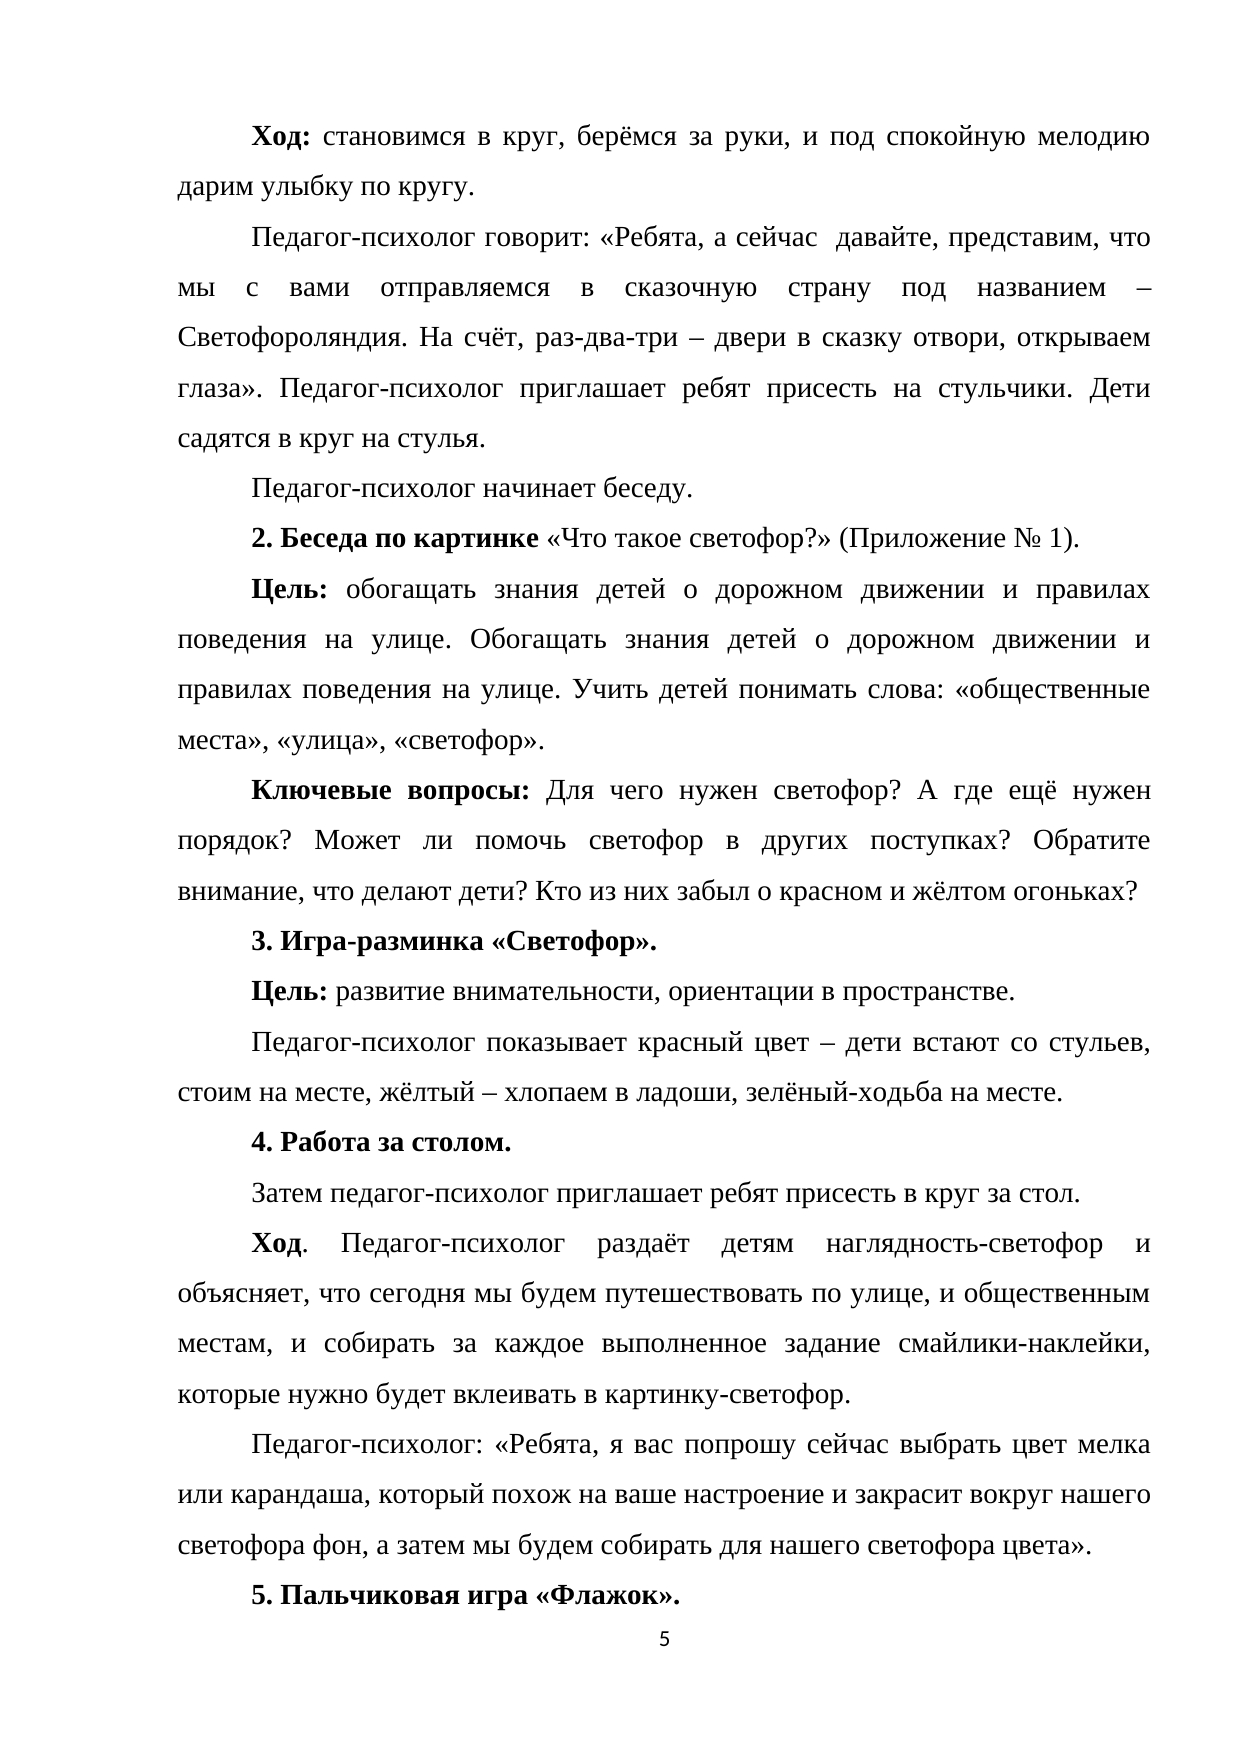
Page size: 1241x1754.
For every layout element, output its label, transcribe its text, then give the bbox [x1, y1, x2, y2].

text Ход. Педагог-психолог раздаёт детям наглядность-светофор и объясняет, что сегодня мы будем путешествовать по улице, и общественным местам, и собирать за каждое выполненное задание смайлики-наклейки, которые нужно будет вклеивать в картинку-светофор. [177, 1225, 1152, 1409]
text Педагог-психолог показывает красный цвет – дети встают со стульев, стоим на месте, жёлтый – хлопаем в ладоши, зелёный-ходьба на месте. [177, 1024, 1152, 1108]
text Педагог-психолог: «Ребята, я вас попрошу сейчас выбрать цвет мелка или карандаша, который похож на ваше настроение и закрасит вокруг нашего светофора фон, а затем мы будем собирать для нашего светофора цвета». [177, 1426, 1152, 1560]
text Ход: становимся в круг, берёмся за руки, и под спокойную мелодию дарим улыбку по кругу. [177, 118, 1152, 202]
text 2. Беседа по картинке «Что такое светофор?» (Приложение № 1). [177, 521, 1152, 554]
text 3. Игра-разминка «Светофор». [177, 923, 1152, 957]
text Педагог-психолог говорит: «Ребята, а сейчас давайте, представим, что мы с вами отправляемся в сказочную страну под названием – Светофороляндия. На счёт, раз-два-три – двери в сказку отвори, открываем глаза». Педагог-психолог приглашает ребят присесть на стульчики. Дети садятся в круг на стулья. [177, 219, 1152, 453]
text Цель: обогащать знания детей о дорожном движении и правилах поведения на улице. Обогащать знания детей о дорожном движении и правилах поведения на улице. Учить детей понимать слова: «общественные места», «улица», «светофор». [177, 571, 1152, 755]
text 5. Пальчиковая игра «Флажок». [177, 1577, 1152, 1611]
text 4. Работа за столом. [177, 1124, 1152, 1158]
text Ключевые вопросы: Для чего нужен светофор? А где ещё нужен порядок? Может ли помочь светофор в других поступках? Обратите внимание, что делают дети? Кто из них забыл о красном и жёлтом огоньках? [177, 772, 1152, 906]
text Педагог-психолог начинает беседу. [177, 470, 1152, 504]
text Цель: развитие внимательности, ориентации в пространстве. [177, 973, 1152, 1007]
text Затем педагог-психолог приглашает ребят присесть в круг за стол. [177, 1175, 1152, 1208]
